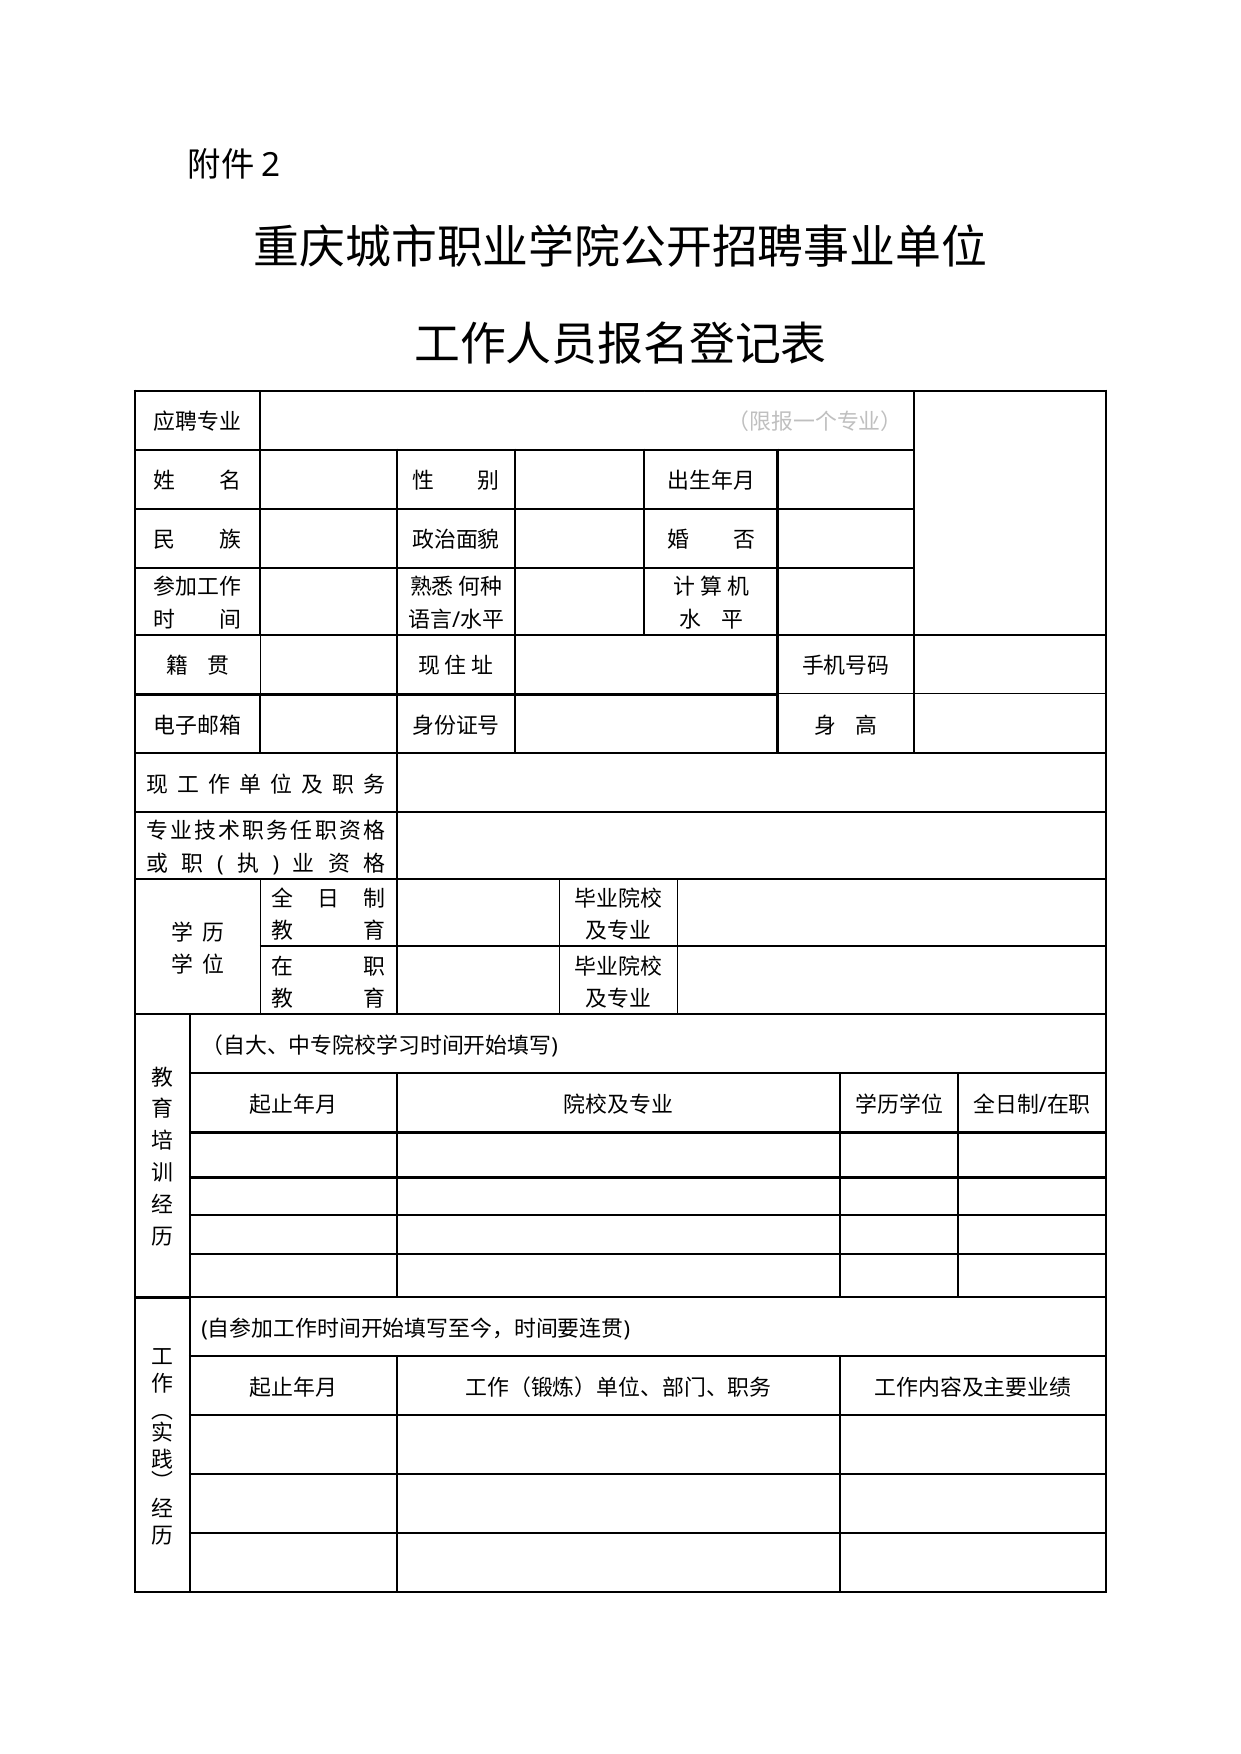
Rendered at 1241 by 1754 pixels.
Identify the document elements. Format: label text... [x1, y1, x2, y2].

table_cell 毕业院校 及专业 [560, 947, 677, 1013]
table_cell [191, 1134, 396, 1176]
table_cell [398, 1475, 839, 1532]
table_cell [191, 1179, 396, 1213]
table_cell 院校及专业 [398, 1074, 839, 1131]
text 重庆城市职业学院公开招聘事业单位 [187, 194, 1053, 292]
table_cell [959, 1216, 1105, 1253]
table_header 应聘专业 [136, 392, 259, 448]
table_cell [191, 1475, 396, 1532]
table_cell 婚 否 [645, 510, 776, 567]
table_cell [398, 1255, 839, 1296]
table_cell 身 高 [779, 694, 913, 752]
table_cell [398, 1179, 839, 1213]
table_header [915, 392, 1105, 634]
table_cell 身份证号 [398, 696, 514, 752]
table_cell [841, 1179, 957, 1213]
table_cell [191, 1216, 396, 1253]
table_cell 姓 名 [136, 451, 259, 508]
table_cell [678, 947, 1105, 1013]
table_cell 全日制/在职 [959, 1074, 1105, 1131]
table_cell [398, 813, 1105, 878]
table_cell [841, 1475, 1105, 1532]
table_cell [261, 569, 396, 634]
table_cell [959, 1134, 1105, 1176]
table_cell 计 算 机 水 平 [645, 569, 776, 634]
table_cell 毕业院校 及专业 [560, 880, 677, 945]
table_cell (自参加工作时间开始填写至今，时间要连贯) [191, 1298, 1105, 1355]
table_cell 参加工作 时 间 [136, 569, 259, 634]
table_cell [915, 636, 1105, 693]
table_cell [841, 1416, 1105, 1473]
table_cell [398, 1534, 839, 1591]
table_cell [398, 1134, 839, 1176]
table_cell [779, 451, 913, 508]
table_cell [261, 451, 396, 508]
table_cell 工作（锻炼）单位、部门、职务 [398, 1357, 839, 1414]
table_cell 教 育 培 训 经 历 [136, 1015, 189, 1296]
table_cell 学 历 学 位 [136, 880, 260, 1013]
table_cell [959, 1179, 1105, 1213]
table_cell [779, 569, 913, 634]
table_cell [191, 1255, 396, 1296]
table_cell 性 别 [398, 451, 514, 508]
table_cell 工作内容及主要业绩 [841, 1357, 1105, 1414]
table_cell 电子邮箱 [136, 696, 259, 752]
table_cell [191, 1416, 396, 1473]
table_cell 工 作 （实 践） 经 历 [136, 1299, 189, 1591]
table_cell [841, 1534, 1105, 1591]
text 工作人员报名登记表 [187, 292, 1053, 389]
table_cell [261, 696, 396, 752]
table_cell 全日制 教育 [261, 880, 396, 945]
table_cell [398, 754, 1105, 811]
table_cell [191, 1534, 396, 1591]
table_cell [915, 694, 1105, 752]
table_cell 籍 贯 [136, 636, 260, 693]
table_cell [516, 510, 643, 567]
table_cell 手机号码 [779, 636, 913, 693]
table_cell [841, 1134, 957, 1176]
table_cell 民 族 [136, 510, 259, 567]
table_cell 现 住 址 [398, 636, 514, 693]
table_cell [841, 1216, 957, 1253]
table_cell [678, 880, 1105, 945]
table_cell [398, 947, 559, 1013]
table_cell [516, 636, 776, 693]
table_cell 熟悉 何种 语言/水平 [398, 569, 514, 634]
table_cell [261, 636, 396, 693]
table_cell [261, 510, 396, 567]
table_cell [841, 1255, 957, 1296]
text 附件2 [187, 129, 1053, 194]
table_cell [398, 1216, 839, 1253]
table_cell 起止年月 [191, 1357, 396, 1414]
table_cell 出生年月 [645, 451, 776, 508]
table_cell 在职 教育 [261, 947, 396, 1013]
table_cell [959, 1255, 1105, 1296]
table_cell [779, 510, 913, 567]
table_cell [516, 696, 776, 752]
table_cell [516, 569, 643, 634]
table_cell [398, 880, 559, 945]
table_cell [516, 451, 643, 508]
table_header （限报一个专业） [645, 392, 913, 448]
table_cell 现工作单位及职务 [136, 754, 396, 811]
table_cell 学历学位 [841, 1074, 957, 1131]
table_cell （自大、中专院校学习时间开始填写) [191, 1015, 1105, 1072]
table_cell 起止年月 [191, 1074, 396, 1131]
table_cell 专业技术职务任职资格 或职(执)业资格 [136, 813, 396, 878]
table_cell [398, 1416, 839, 1473]
table_header [261, 392, 643, 448]
table_cell 政治面貌 [398, 510, 514, 567]
